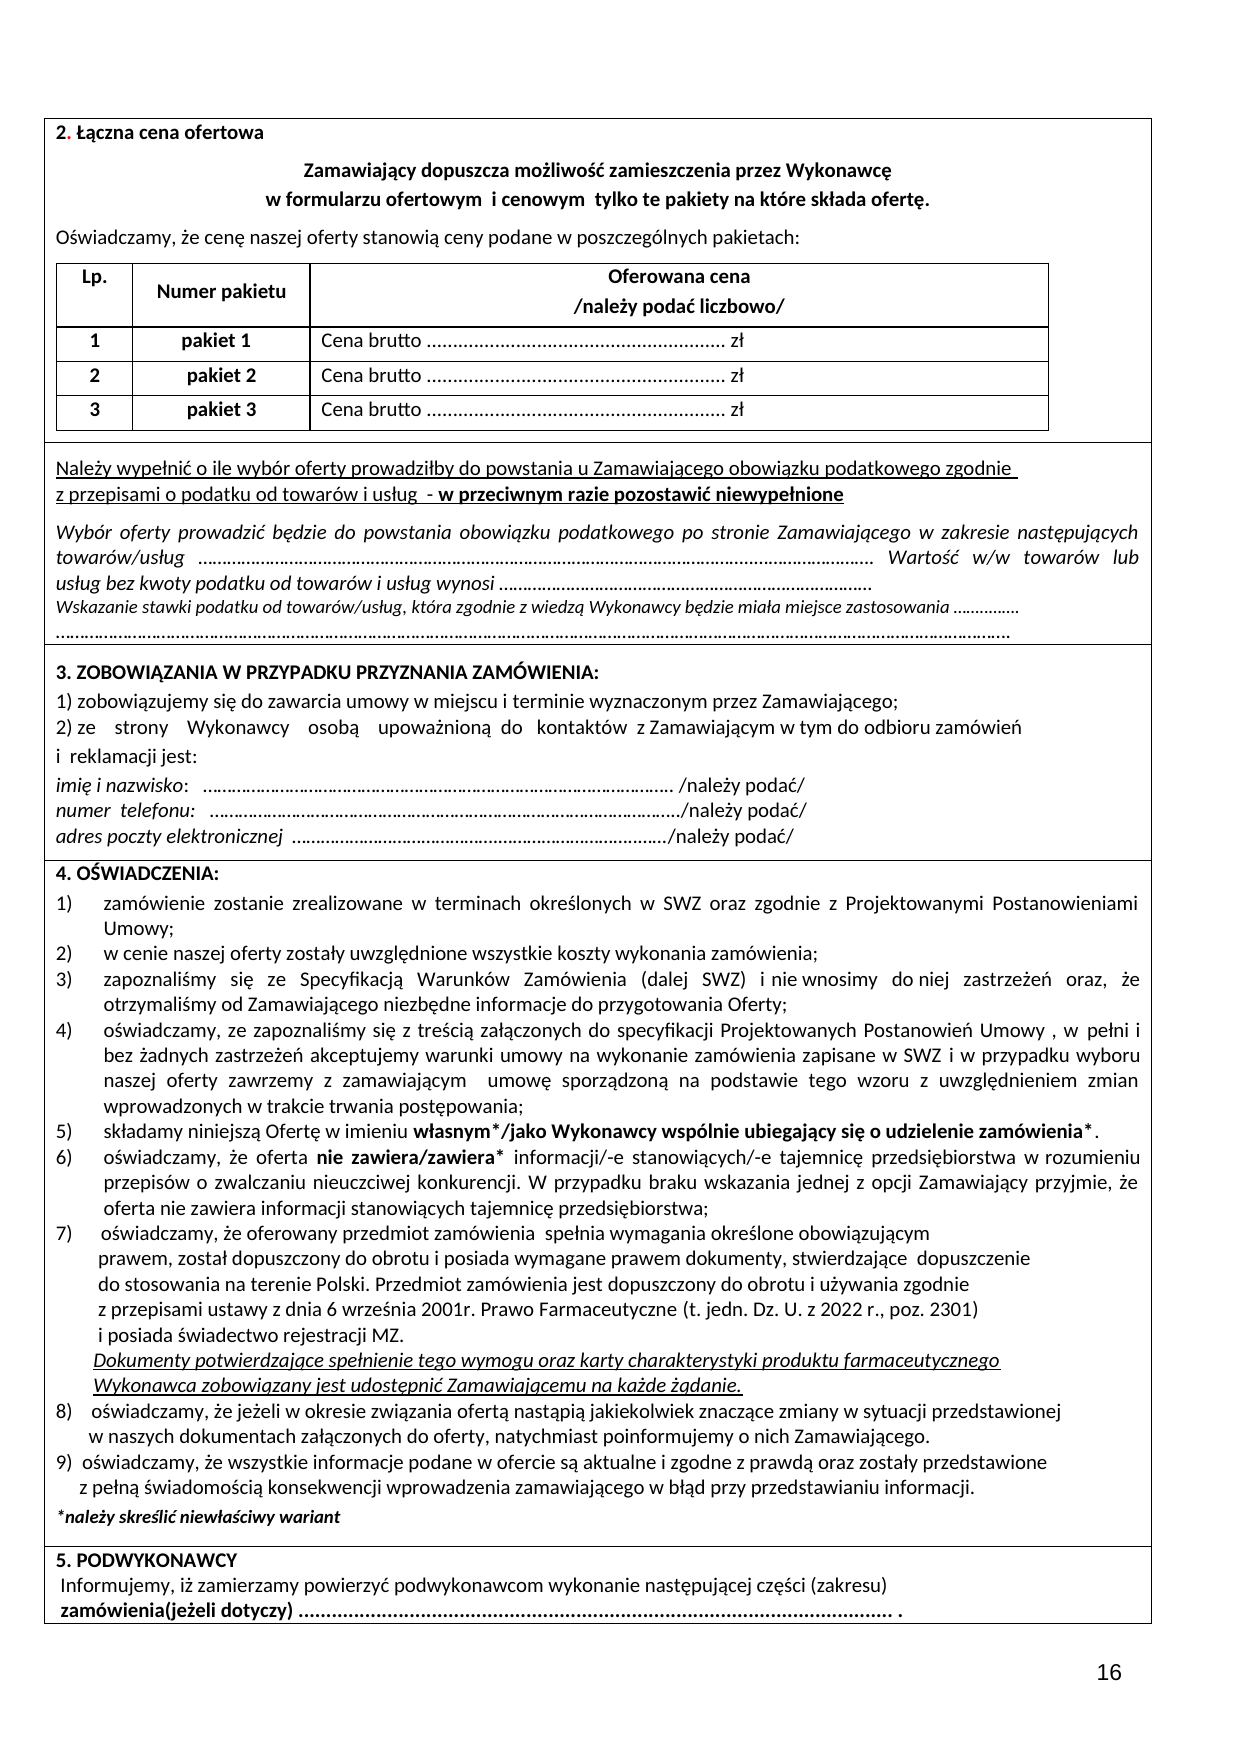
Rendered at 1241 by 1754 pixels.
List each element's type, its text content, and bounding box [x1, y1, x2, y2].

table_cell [45, 1547, 1151, 1623]
table_cell Należy wypełnić o ile wybór oferty prowadziłby do powstania u Zamawiającego obowiązku podatkowego zgodnie z przepisami o podatku od towarów i usług - w przeciwnym razie pozostawić niewypełnione Wybór oferty prowadzić będzie do powstania obowiązku podatkowego po stronie Zamawiającego w zakresie następujących towarów/usług ……………………………………………………………………………………………………..……………………. Wartość w/w towarów lub usług bez kwoty podatku od towarów i usług wynosi …………………………………………………………………… Wskazanie stawki podatku od towarów/usług, która zgodnie z wiedzą Wykonawcy będzie miała miejsce zastosowania ……..……. ………………………………………………………………………………………………………………………………………………………………………………. [45, 443, 1151, 644]
table_cell 3. ZOBOWIĄZANIA W PRZYPADKU PRZYZNANIA ZAMÓWIENIA: 1) zobowiązujemy się do zawarcia umowy w miejscu i terminie wyznaczonym przez Zamawiającego; 2) ze strony Wykonawcy osobą upoważnioną do kontaktów z Zamawiającym w tym do odbioru zamówień i reklamacji jest: imię i nazwisko: …………………………………………………………………………………….. /należy podać/ numer telefonu: ……………………………………………………………………………………../należy podać/ adres poczty elektronicznej …………………………………….………………………..……/należy podać/ [45, 645, 1151, 859]
table_cell 2. Łączna cena ofertowa Zamawiający dopuszcza możliwość zamieszczenia przez Wykonawcę w formularzu ofertowym i cenowym tylko te pakiety na które składa ofertę. Oświadczamy, że cenę naszej oferty stanowią ceny podane w poszczególnych pakietach: [45, 119, 1151, 442]
table_cell 4. OŚWIADCZENIA: zamówienie zostanie zrealizowane w terminach określonych w SWZ oraz zgodnie z Projektowanymi Postanowieniami Umowy; w cenie naszej oferty zostały uwzględnione wszystkie koszty wykonania zamówienia; zapoznaliśmy się ze Specyfikacją Warunków Zamówienia (dalej SWZ) i nie wnosimy do niej zastrzeżeń oraz, że otrzymaliśmy od Zamawiającego niezbędne informacje do przygotowania Oferty; oświadczamy, ze zapoznaliśmy się z treścią załączonych do specyfikacji Projektowanych Postanowień Umowy , w pełni i bez żadnych zastrzeżeń akceptujemy warunki umowy na wykonanie zamówienia zapisane w SWZ i w przypadku wyboru naszej oferty zawrzemy z zamawiającym umowę sporządzoną na podstawie tego wzoru z uwzględnieniem zmian wprowadzonych w trakcie trwania postępowania; składamy niniejszą Ofertę w imieniu własnym*/jako Wykonawcy wspólnie ubiegający się o udzielenie zamówienia*. oświadczamy, że oferta nie zawiera/zawiera* informacji/-e stanowiących/-e tajemnicę przedsiębiorstwa w rozumieniu przepisów o zwalczaniu nieuczciwej konkurencji. W przypadku braku wskazania jednej z opcji Zamawiający przyjmie, że oferta nie zawiera informacji stanowiących tajemnicę przedsiębiorstwa; 7) oświadczamy, że oferowany przedmiot zamówienia spełnia wymagania określone obowiązującym prawem, został dopuszczony do obrotu i posiada wymagane prawem dokumenty, stwierdzające dopuszczenie do stosowania na terenie Polski. Przedmiot zamówienia jest dopuszczony do obrotu i używania zgodnie z przepisami ustawy z dnia 6 września 2001r. Prawo Farmaceutyczne (t. jedn. Dz. U. z 2022 r., poz. 2301) i posiada świadectwo rejestracji MZ. Dokumenty potwierdzające spełnienie tego wymogu oraz karty charakterystyki produktu farmaceutycznego Wykonawca zobowiązany jest udostępnić Zamawiającemu na każde żądanie. 8) oświadczamy, że jeżeli w okresie związania ofertą nastąpią jakiekolwiek znaczące zmiany w sytuacji przedstawionej w naszych dokumentach załączonych do oferty, natychmiast poinformujemy o nich Zamawiającego. 9) oświadczamy, że wszystkie informacje podane w ofercie są aktualne i zgodne z prawdą oraz zostały przedstawione z pełną świadomością konsekwencji wprowadzenia zamawiającego w błąd przy przedstawianiu informacji. *należy skreślić niewłaściwy wariant [45, 861, 1151, 1546]
